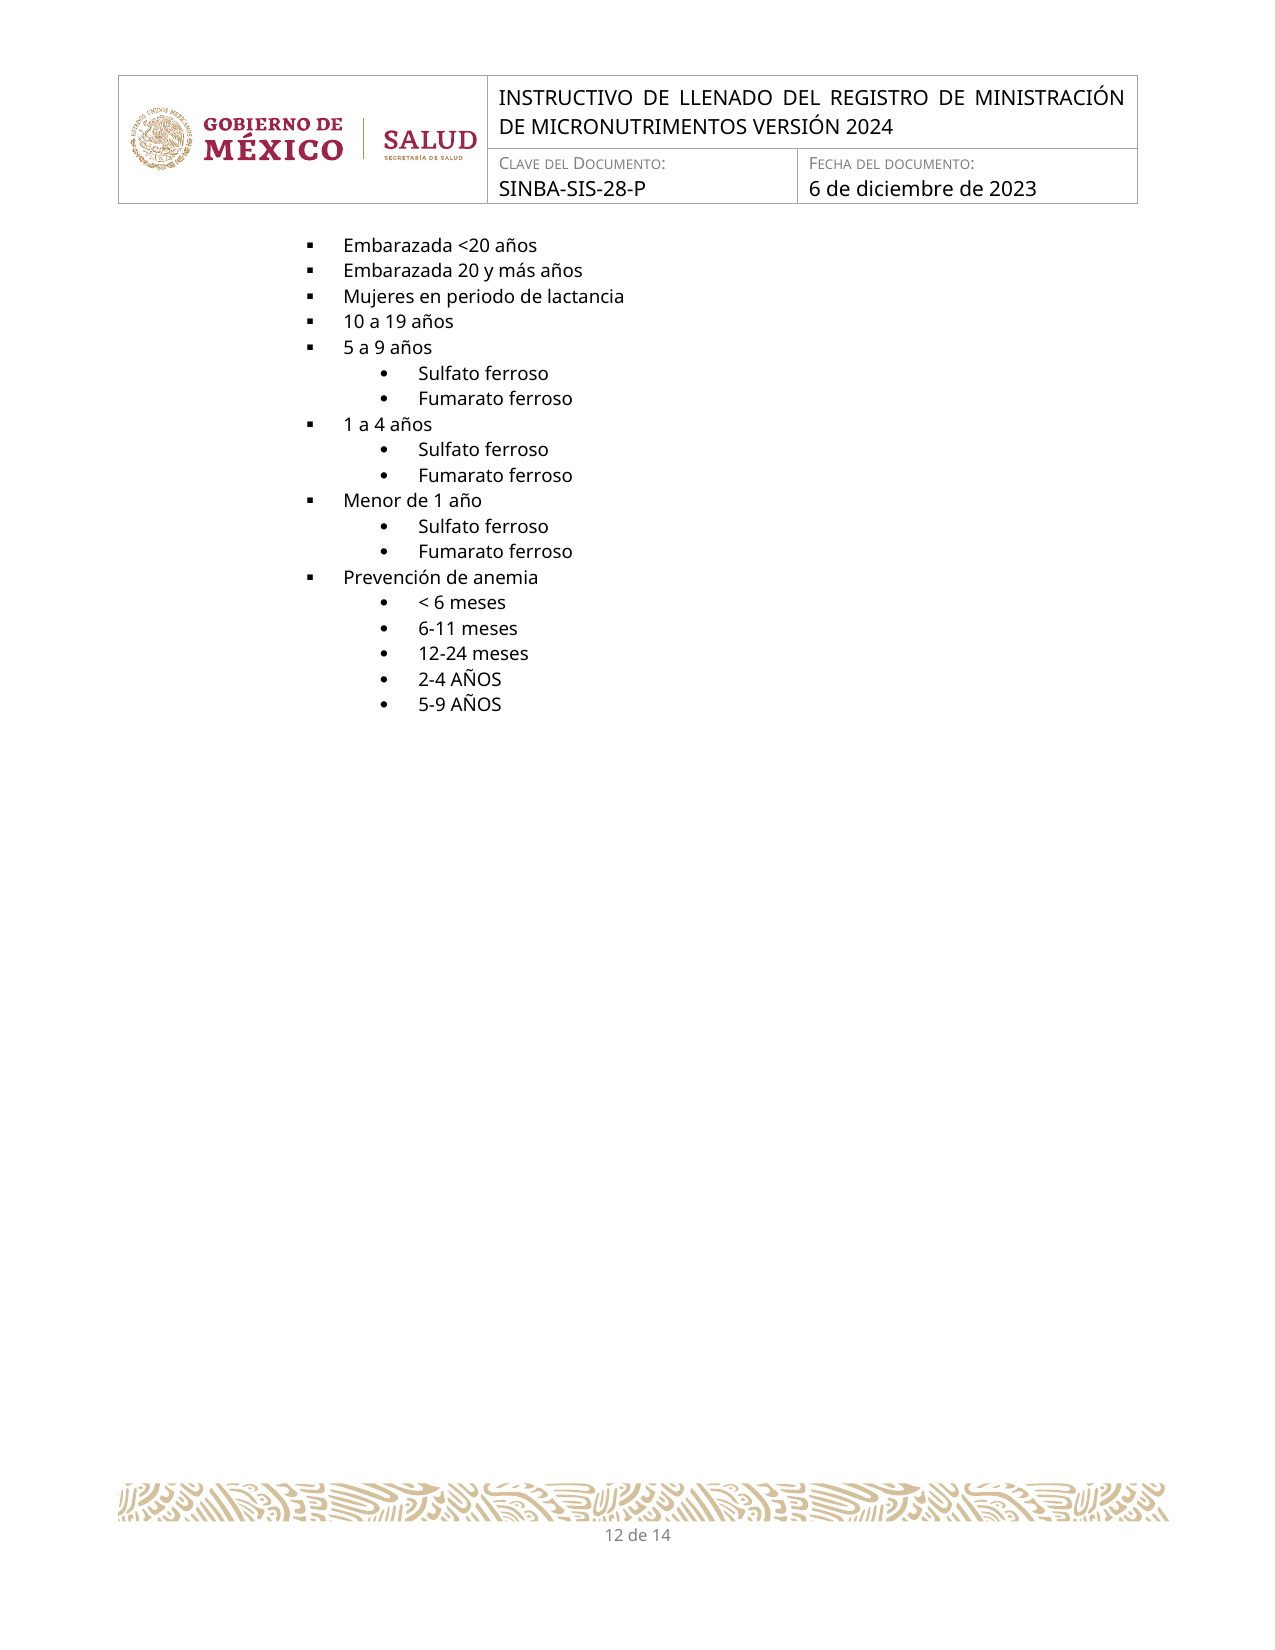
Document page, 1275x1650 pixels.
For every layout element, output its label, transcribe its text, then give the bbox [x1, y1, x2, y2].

list Sulfato ferroso [381, 436, 1157, 462]
list Embarazada 20 y más años [306, 258, 1157, 283]
list Prevención de anemia [306, 564, 1157, 589]
list < 6 meses [381, 589, 1157, 615]
list 5-9 AÑOS [381, 692, 1157, 717]
list Sulfato ferroso [381, 513, 1157, 538]
list Menor de 1 año [306, 487, 1157, 513]
list Fumarato ferroso [381, 538, 1157, 564]
list Sulfato ferroso [381, 360, 1157, 385]
list 1 a 4 años [306, 411, 1157, 436]
list 5 a 9 años [306, 334, 1157, 360]
list 12-24 meses [381, 641, 1157, 666]
list Mujeres en periodo de lactancia [306, 283, 1157, 309]
list 6-11 meses [381, 615, 1157, 641]
list 10 a 19 años [306, 309, 1157, 334]
list 2-4 AÑOS [381, 666, 1157, 692]
list Fumarato ferroso [381, 385, 1157, 411]
list Embarazada <20 años [306, 232, 1157, 258]
list Fumarato ferroso [381, 462, 1157, 487]
